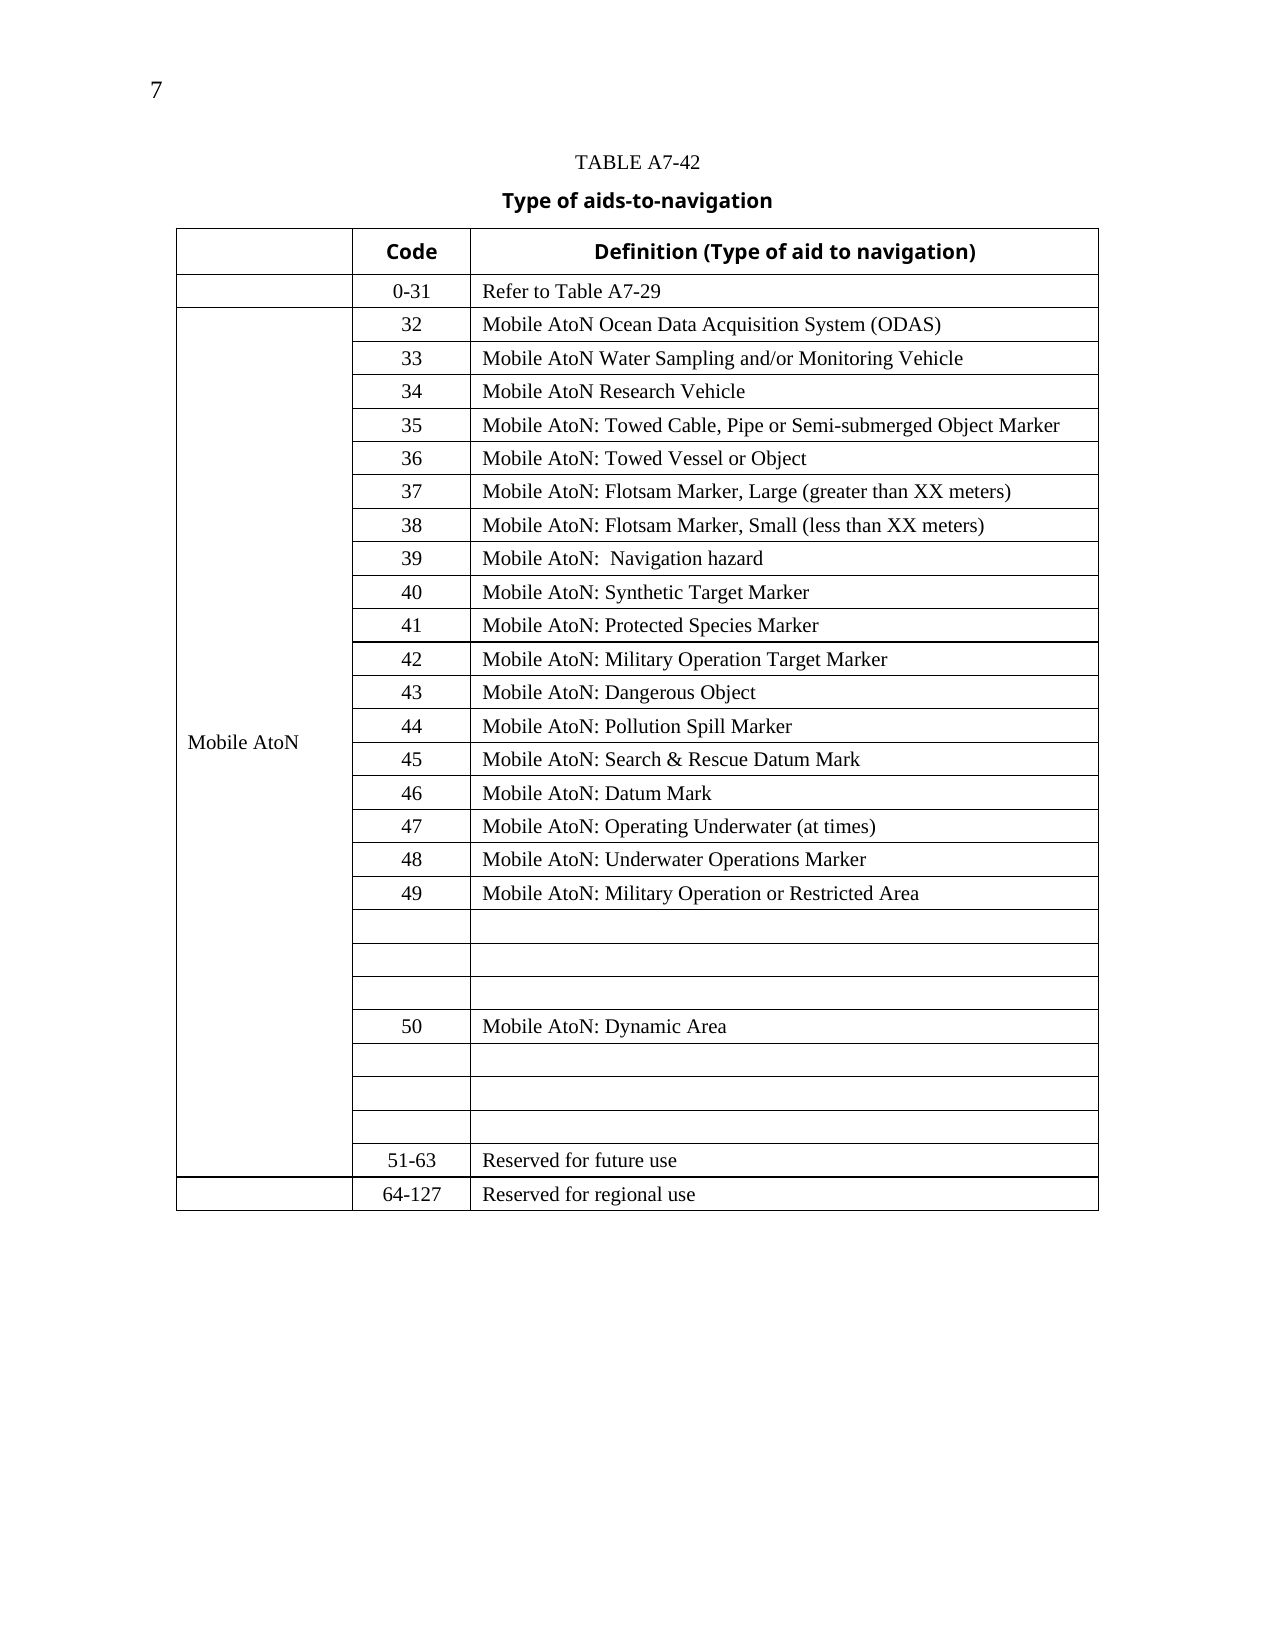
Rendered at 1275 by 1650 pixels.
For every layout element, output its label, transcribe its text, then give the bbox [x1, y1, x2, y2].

table_cell [471, 1111, 1098, 1143]
table_cell 44 [353, 709, 470, 742]
table_cell [353, 1044, 470, 1076]
table_cell Mobile AtoN Water Sampling and/or Monitoring Vehicle [471, 342, 1098, 374]
table_cell [471, 1044, 1098, 1076]
table_cell Mobile AtoN: Flotsam Marker, Small (less than XX meters) [471, 509, 1098, 541]
table_cell Mobile AtoN: Datum Mark [471, 776, 1098, 809]
table_cell Mobile AtoN: Dynamic Area [471, 1010, 1098, 1043]
table_cell 46 [353, 776, 470, 809]
table_cell Mobile AtoN: Protected Species Marker [471, 609, 1098, 641]
table_cell [177, 1178, 352, 1210]
table_cell Mobile AtoN: Towed Cable, Pipe or Semi-submerged Object Marker [471, 409, 1098, 441]
table_cell 51-63 [353, 1144, 470, 1176]
table_cell Mobile AtoN: Search & Rescue Datum Mark [471, 743, 1098, 775]
table_cell Mobile AtoN: Military Operation Target Marker [471, 643, 1098, 675]
table_cell Mobile AtoN: Synthetic Target Marker [471, 576, 1098, 608]
table_cell Mobile AtoN: Military Operation or Restricted Area [471, 877, 1098, 909]
text Type of aids-to-navigation [150, 187, 1125, 215]
table_cell Mobile AtoN: Navigation hazard [471, 542, 1098, 574]
table_cell 50 [353, 1010, 470, 1043]
table_cell 49 [353, 877, 470, 909]
table_cell Mobile AtoN: Flotsam Marker, Large (greater than XX meters) [471, 475, 1098, 508]
table_cell Mobile AtoN: Pollution Spill Marker [471, 709, 1098, 742]
table_cell 35 [353, 409, 470, 441]
table_header [177, 229, 352, 274]
table_cell Reserved for future use [471, 1144, 1098, 1176]
table_cell 47 [353, 810, 470, 842]
table_cell [353, 977, 470, 1009]
table_cell Mobile AtoN Ocean Data Acquisition System (ODAS) [471, 308, 1098, 341]
table_cell Mobile AtoN: Towed Vessel or Object [471, 442, 1098, 474]
table_cell [353, 944, 470, 976]
table_cell [471, 910, 1098, 942]
table_cell Mobile AtoN: Dangerous Object [471, 676, 1098, 708]
table_cell Mobile AtoN Research Vehicle [471, 375, 1098, 407]
table_cell [177, 275, 352, 307]
table_cell [471, 944, 1098, 976]
table_cell Reserved for regional use [471, 1178, 1098, 1210]
table_cell 37 [353, 475, 470, 508]
table_cell 32 [353, 308, 470, 341]
table_cell 64-127 [353, 1178, 470, 1210]
table_cell [353, 1077, 470, 1109]
table_cell Mobile AtoN: Operating Underwater (at times) [471, 810, 1098, 842]
table_cell 39 [353, 542, 470, 574]
table_cell 34 [353, 375, 470, 407]
table_cell 36 [353, 442, 470, 474]
table_cell 0-31 [353, 275, 470, 307]
table_cell 43 [353, 676, 470, 708]
table_cell Mobile AtoN: Underwater Operations Marker [471, 843, 1098, 876]
table_cell 33 [353, 342, 470, 374]
table_cell 41 [353, 609, 470, 641]
table_header Code [353, 229, 470, 274]
table_cell 48 [353, 843, 470, 876]
table_cell Mobile AtoN [177, 308, 352, 1176]
table_cell [353, 1111, 470, 1143]
table_cell Refer to Table A7-29 [471, 275, 1098, 307]
table_header Definition (Type of aid to navigation) [471, 229, 1098, 274]
table_cell [353, 910, 470, 942]
table_cell [471, 1077, 1098, 1109]
table_cell 38 [353, 509, 470, 541]
table_cell [471, 977, 1098, 1009]
table_cell 42 [353, 643, 470, 675]
text Table A7-42 [150, 150, 1125, 174]
table_cell 45 [353, 743, 470, 775]
table_cell 40 [353, 576, 470, 608]
